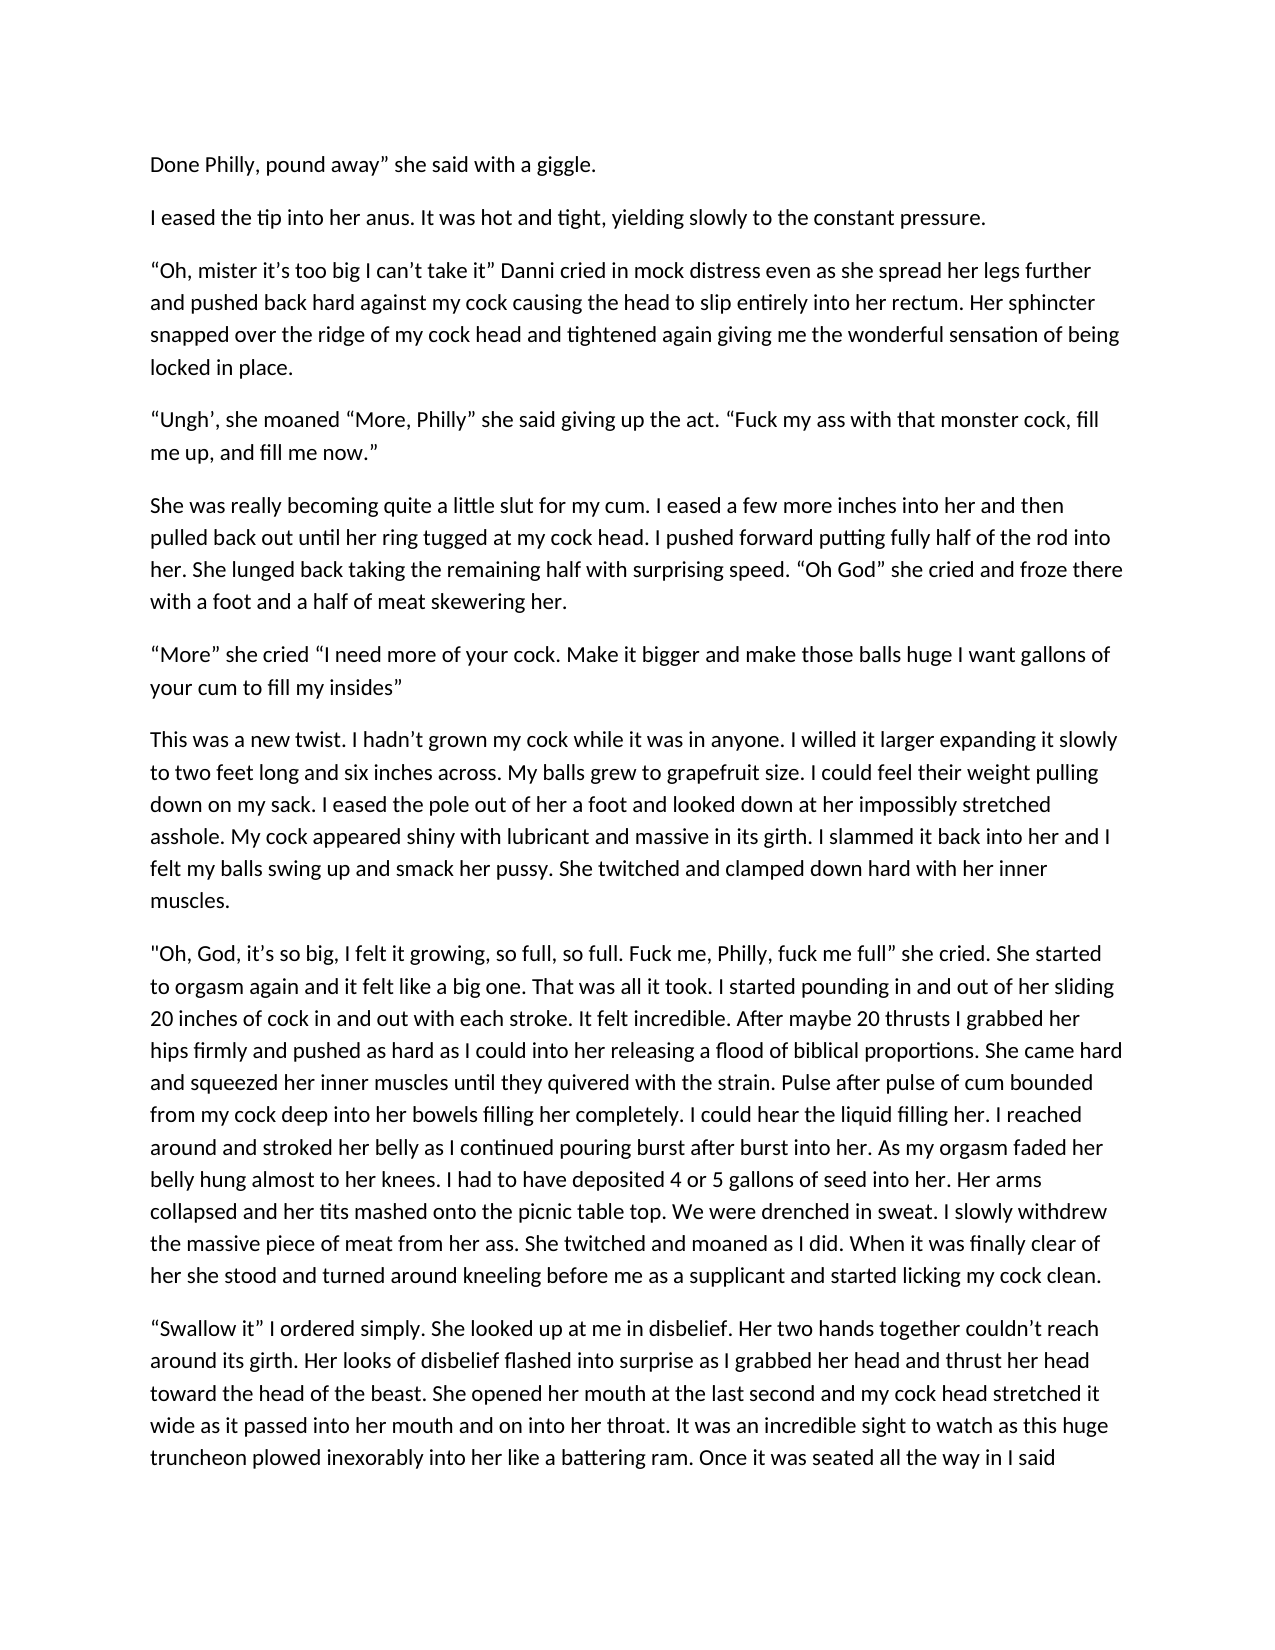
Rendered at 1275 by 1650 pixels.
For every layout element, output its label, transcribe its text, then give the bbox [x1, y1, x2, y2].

text "Oh, God, it’s so big, I felt it growing, so full, so full. Fuck me, Philly, fuck me full” she cried. She started to orgasm again and it felt like a big one. That was all it took. I started pounding in and out of her sliding 20 inches of cock in and out with each stroke. It felt incredible. After maybe 20 thrusts I grabbed her hips firmly and pushed as hard as I could into her releasing a flood of biblical proportions. She came hard and squeezed her inner muscles until they quivered with the strain. Pulse after pulse of cum bounded from my cock deep into her bowels filling her completely. I could hear the liquid filling her. I reached around and stroked her belly as I continued pouring burst after burst into her. As my orgasm faded her belly hung almost to her knees. I had to have deposited 4 or 5 gallons of seed into her. Her arms collapsed and her tits mashed onto the picnic table top. We were drenched in sweat. I slowly withdrew the massive piece of meat from her ass. She twitched and moaned as I did. When it was finally clear of her she stood and turned around kneeling before me as a supplicant and started licking my cock clean. [150, 939, 1125, 1289]
text She was really becoming quite a little slut for my cum. I eased a few more inches into her and then pulled back out until her ring tugged at my cock head. I pushed forward putting fully half of the rod into her. She lunged back taking the remaining half with surprising speed. “Oh God” she cried and froze there with a foot and a half of meat skewering her. [150, 491, 1125, 615]
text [150, 1314, 1125, 1471]
text I eased the tip into her anus. It was hot and tight, yielding slowly to the constant pressure. [150, 203, 1125, 231]
text “More” she cried “I need more of your cock. Make it bigger and make those balls huge I want gallons of your cum to fill my insides” [150, 640, 1125, 701]
text “Oh, mister it’s too big I can’t take it” Danni cried in mock distress even as she spread her legs further and pushed back hard against my cock causing the head to slip entirely into her rectum. Her sphincter snapped over the ridge of my cock head and tightened again giving me the wonderful sensation of being locked in place. [150, 256, 1125, 381]
text “Ungh’, she moaned “More, Philly” she said giving up the act. “Fuck my ass with that monster cock, fill me up, and fill me now.” [150, 406, 1125, 466]
text Done Philly, pound away” she said with a giggle. [150, 150, 1125, 178]
text This was a new twist. I hadn’t grown my cock while it was in anyone. I willed it larger expanding it slowly to two feet long and six inches across. My balls grew to grapefruit size. I could feel their weight pulling down on my sack. I eased the pole out of her a foot and looked down at her impossibly stretched asshole. My cock appeared shiny with lubricant and massive in its girth. I slammed it back into her and I felt my balls swing up and smack her pussy. She twitched and clamped down hard with her inner muscles. [150, 726, 1125, 914]
